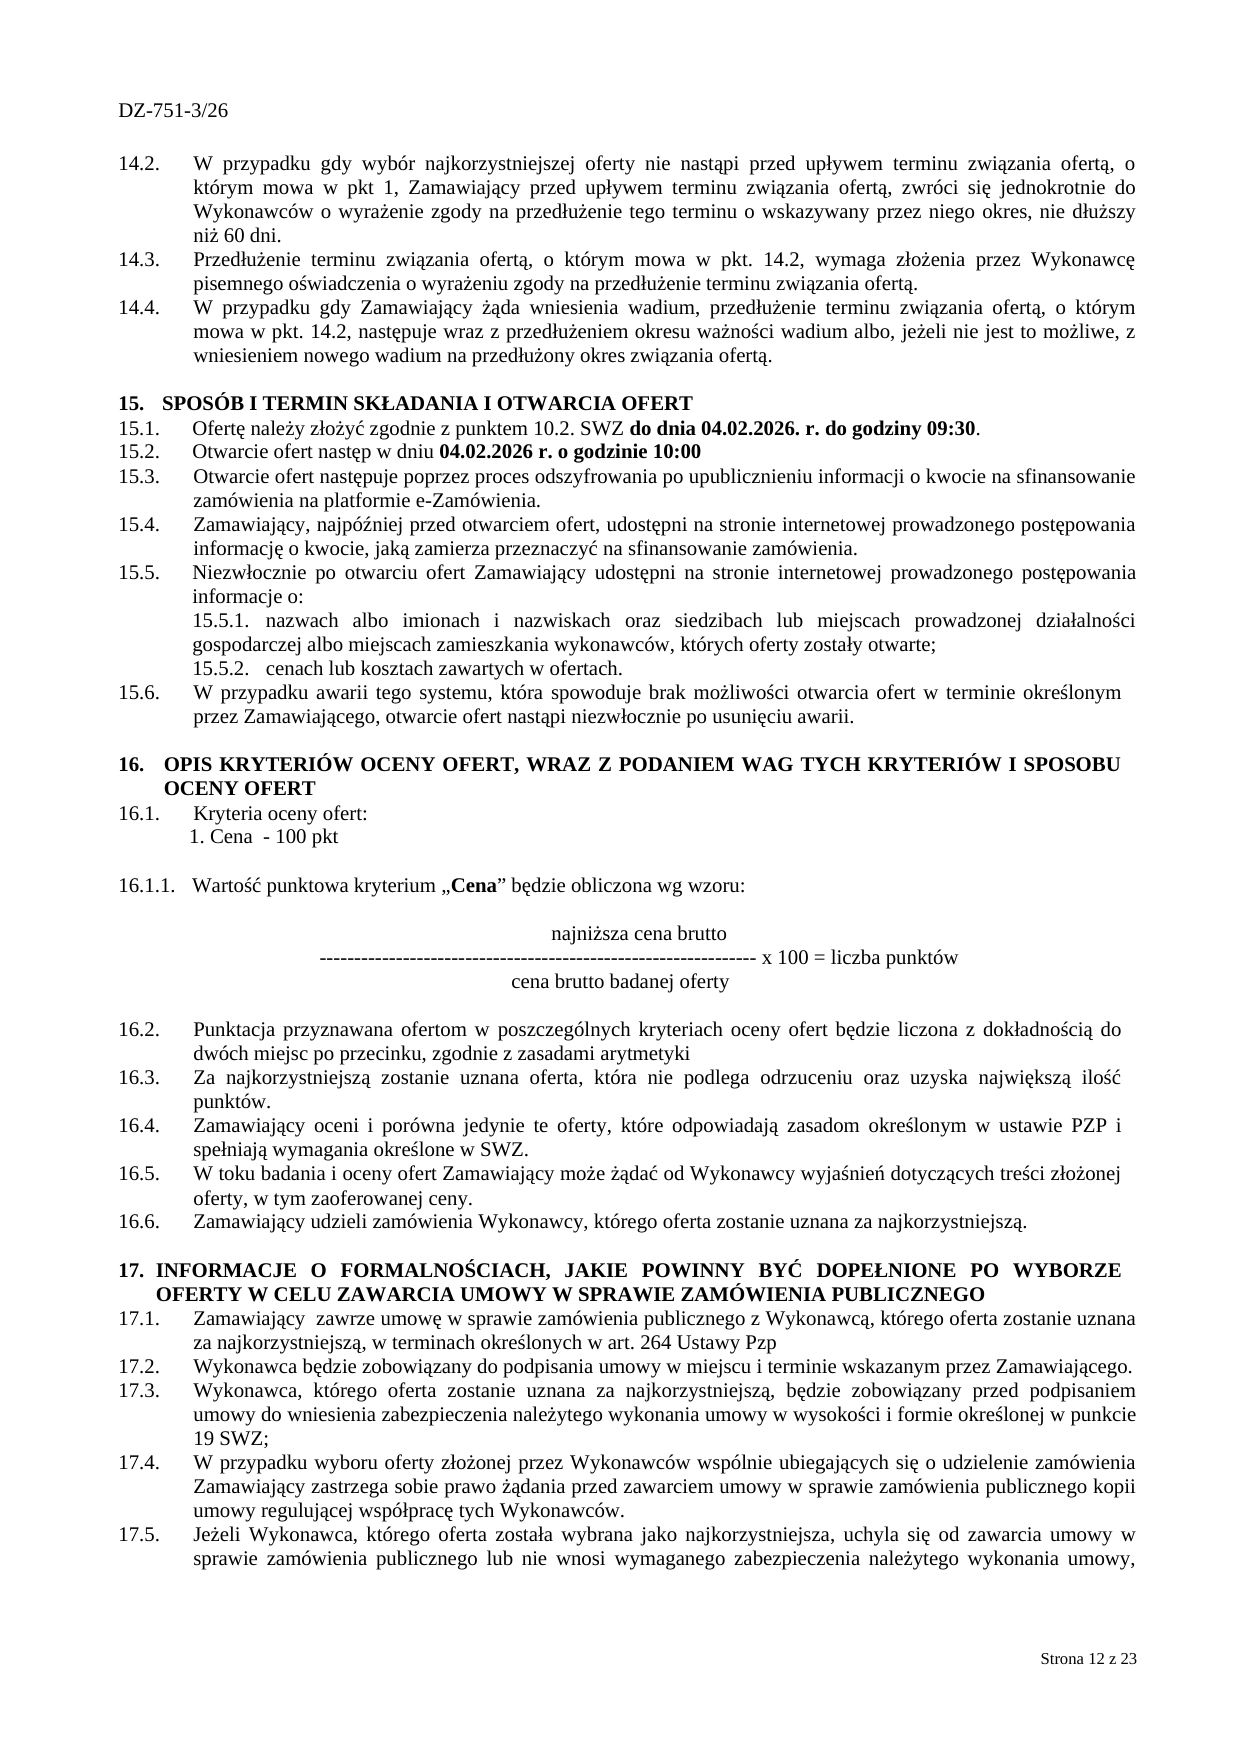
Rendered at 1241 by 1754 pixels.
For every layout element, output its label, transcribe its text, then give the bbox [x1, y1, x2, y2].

text cena brutto badanej oferty [118, 969, 1122, 993]
text --------------------------------------------------------------- x 100 = liczba punktów [156, 945, 1122, 969]
list OPIS KRYTERIÓW OCENY OFERT, WRAZ Z PODANIEM WAG TYCH KRYTERIÓW I SPOSOBU OCENY OFERT [118, 752, 1122, 800]
list Zamawiający udzieli zamówienia Wykonawcy, którego oferta zostanie uznana za najkorzystniejszą. [118, 1209, 1122, 1233]
list SPOSÓB I TERMIN SKŁADANIA I OTWARCIA OFERT [118, 391, 1122, 415]
list Niezwłocznie po otwarciu ofert Zamawiający udostępni na stronie internetowej prowadzonego postępowania informacje o: [118, 560, 1137, 608]
list Otwarcie ofert następ w dniu 04.02.2026 r. o godzinie 10:00 [118, 439, 1137, 463]
list Za najkorzystniejszą zostanie uznana oferta, która nie podlega odrzuceniu oraz uzyska największą ilość punktów. [118, 1065, 1122, 1113]
list W przypadku awarii tego systemu, która spowoduje brak możliwości otwarcia ofert w terminie określonym przez Zamawiającego, otwarcie ofert nastąpi niezwłocznie po usunięciu awarii. [118, 680, 1122, 728]
list W przypadku gdy wybór najkorzystniejszej oferty nie nastąpi przed upływem terminu związania ofertą, o którym mowa w pkt 1, Zamawiający przed upływem terminu związania ofertą, zwróci się jednokrotnie do Wykonawców o wyrażenie zgody na przedłużenie tego terminu o wskazywany przez niego okres, nie dłuższy niż 60 dni. [118, 151, 1137, 247]
list Ofertę należy złożyć zgodnie z punktem 10.2. SWZ do dnia 04.02.2026. r. do godziny 09:30. [118, 415, 1137, 439]
text najniższa cena brutto [156, 921, 1122, 945]
list Zamawiający zawrze umowę w sprawie zamówienia publicznego z Wykonawcą, którego oferta zostanie uznana za najkorzystniejszą, w terminach określonych w art. 264 Ustawy Pzp [118, 1306, 1137, 1354]
list Wartość punktowa kryterium „Cena” będzie obliczona wg wzoru: [118, 873, 1122, 897]
list W przypadku gdy Zamawiający żąda wniesienia wadium, przedłużenie terminu związania ofertą, o którym mowa w pkt. 14.2, następuje wraz z przedłużeniem okresu ważności wadium albo, jeżeli nie jest to możliwe, z wniesieniem nowego wadium na przedłużony okres związania ofertą. [118, 295, 1137, 367]
list Przedłużenie terminu związania ofertą, o którym mowa w pkt. 14.2, wymaga złożenia przez Wykonawcę pisemnego oświadczenia o wyrażeniu zgody na przedłużenie terminu związania ofertą. [118, 247, 1137, 295]
list nazwach albo imionach i nazwiskach oraz siedzibach lub miejscach prowadzonej działalności gospodarczej albo miejscach zamieszkania wykonawców, których oferty zostały otwarte; [192, 608, 1137, 656]
list Otwarcie ofert następuje poprzez proces odszyfrowania po upublicznieniu informacji o kwocie na sfinansowanie zamówienia na platformie e-Zamówienia. [118, 463, 1137, 512]
list W toku badania i oceny ofert Zamawiający może żądać od Wykonawcy wyjaśnień dotyczących treści złożonej oferty, w tym zaoferowanej ceny. [118, 1161, 1122, 1209]
list INFORMACJE O FORMALNOŚCIACH, JAKIE POWINNY BYĆ DOPEŁNIONE PO WYBORZE OFERTY W CELU ZAWARCIA UMOWY W SPRAWIE ZAMÓWIENIA PUBLICZNEGO [118, 1258, 1122, 1306]
list W przypadku wyboru oferty złożonej przez Wykonawców wspólnie ubiegających się o udzielenie zamówienia Zamawiający zastrzega sobie prawo żądania przed zawarciem umowy w sprawie zamówienia publicznego kopii umowy regulującej współpracę tych Wykonawców. [118, 1450, 1137, 1522]
text 1. Cena - 100 pkt [118, 824, 1137, 848]
list Zamawiający oceni i porówna jedynie te oferty, które odpowiadają zasadom określonym w ustawie PZP i spełniają wymagania określone w SWZ. [118, 1113, 1122, 1161]
list Wykonawca, którego oferta zostanie uznana za najkorzystniejszą, będzie zobowiązany przed podpisaniem umowy do wniesienia zabezpieczenia należytego wykonania umowy w wysokości i formie określonej w punkcie 19 SWZ; [118, 1378, 1137, 1450]
list cenach lub kosztach zawartych w ofertach. [192, 656, 1137, 680]
list Punktacja przyznawana ofertom w poszczególnych kryteriach oceny ofert będzie liczona z dokładnością do dwóch miejsc po przecinku, zgodnie z zasadami arytmetyki [118, 1017, 1122, 1065]
list Wykonawca będzie zobowiązany do podpisania umowy w miejscu i terminie wskazanym przez Zamawiającego. [118, 1354, 1137, 1378]
list Zamawiający, najpóźniej przed otwarciem ofert, udostępni na stronie internetowej prowadzonego postępowania informację o kwocie, jaką zamierza przeznaczyć na sfinansowanie zamówienia. [118, 512, 1137, 560]
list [118, 1522, 1137, 1570]
list Kryteria oceny ofert: [118, 800, 1137, 824]
